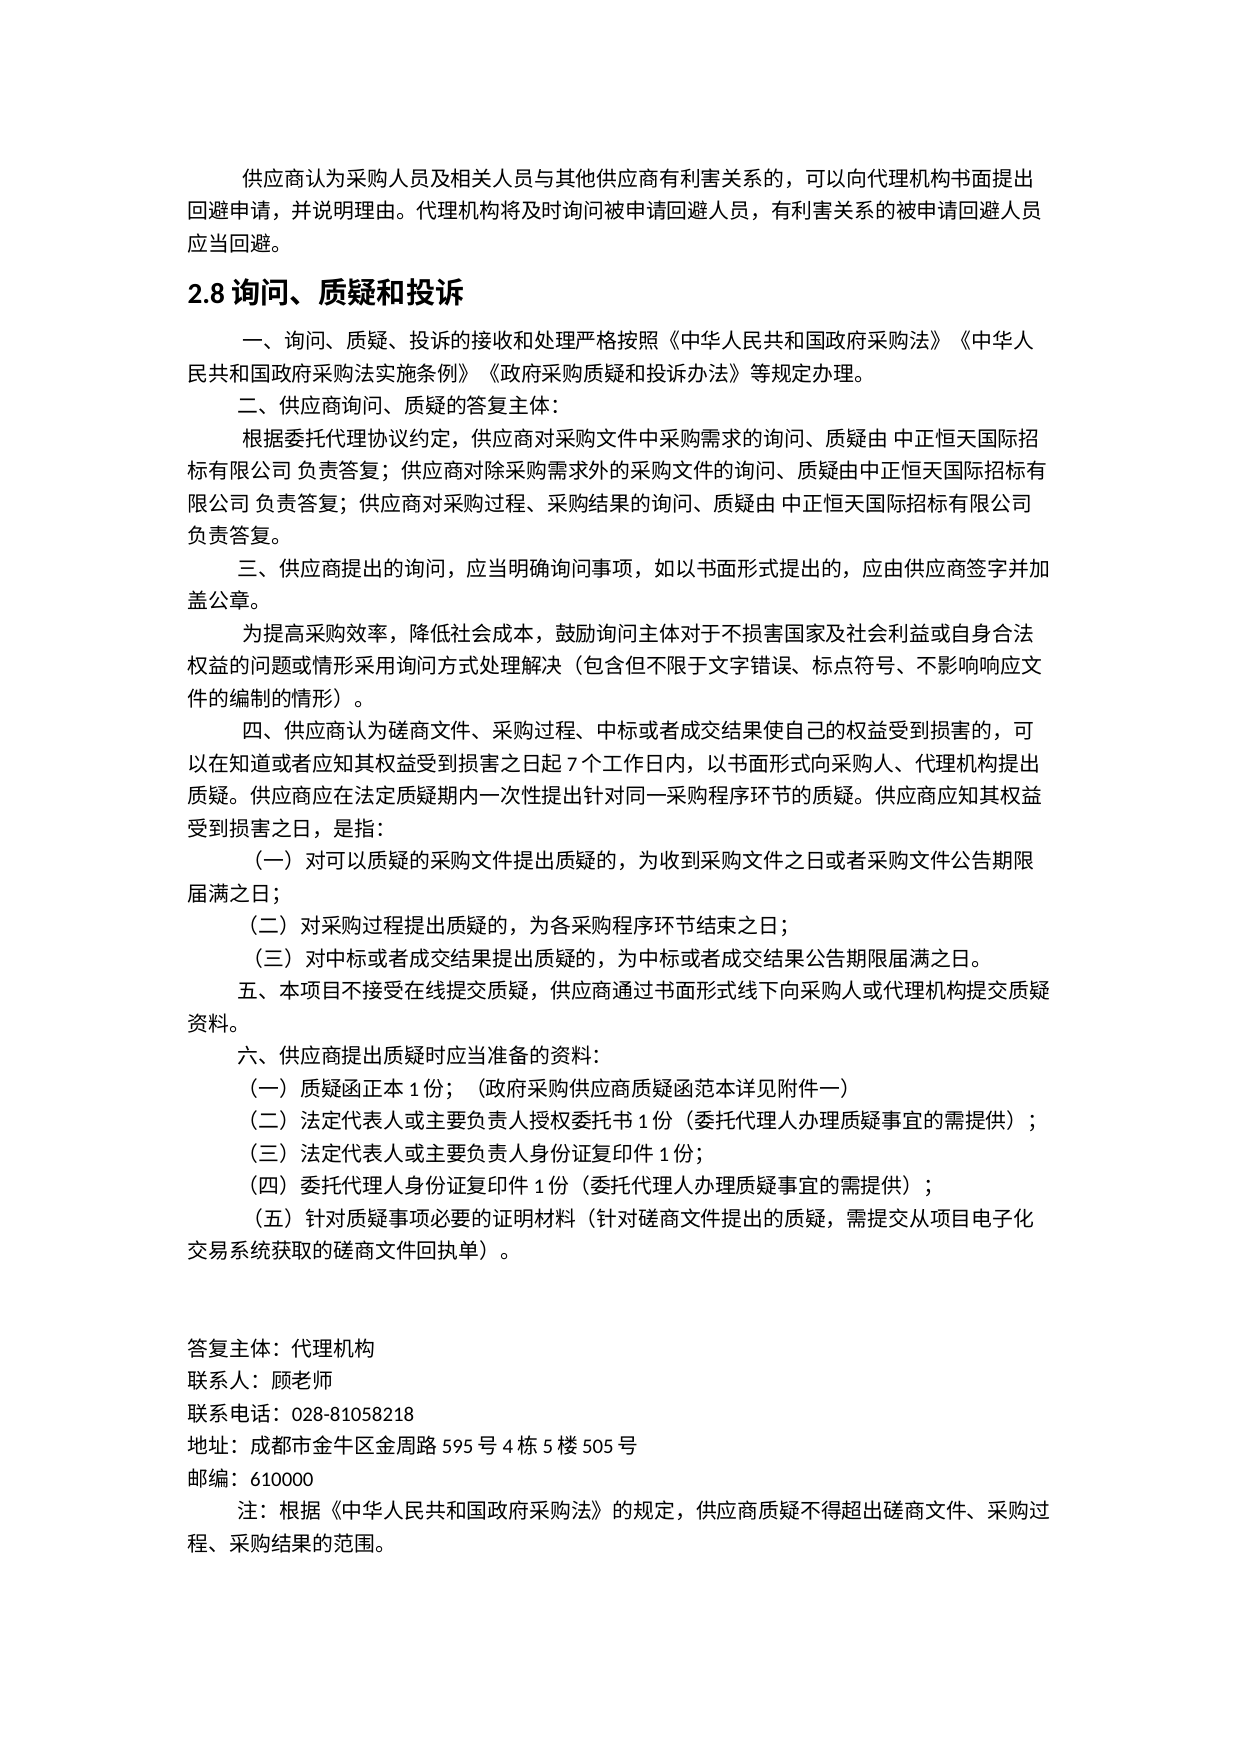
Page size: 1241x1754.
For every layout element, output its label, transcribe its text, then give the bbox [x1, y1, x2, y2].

text 六、供应商提出质疑时应当准备的资料： [187, 1039, 1053, 1072]
text （二）法定代表人或主要负责人授权委托书1份（委托代理人办理质疑事宜的需提供）； [187, 1104, 1053, 1137]
text 四、供应商认为磋商文件、采购过程、中标或者成交结果使自己的权益受到损害的，可以在知道或者应知其权益受到损害之日起7个工作日内，以书面形式向采购人、代理机构提出质疑。供应商应在法定质疑期内一次性提出针对同一采购程序环节的质疑。供应商应知其权益受到损害之日，是指： [187, 714, 1053, 844]
text 联系人：顾老师 [187, 1364, 1053, 1397]
text 地址：成都市金牛区金周路595号4栋5楼505号 [187, 1429, 1053, 1462]
text 五、本项目不接受在线提交质疑，供应商通过书面形式线下向采购人或代理机构提交质疑资料。 [187, 974, 1053, 1039]
text 2.8询问、质疑和投诉 [187, 259, 1053, 324]
text 供应商认为采购人员及相关人员与其他供应商有利害关系的，可以向代理机构书面提出回避申请，并说明理由。代理机构将及时询问被申请回避人员，有利害关系的被申请回避人员应当回避。 [187, 162, 1053, 259]
text （一）质疑函正本1份；（政府采购供应商质疑函范本详见附件一） [187, 1072, 1053, 1104]
text （二）对采购过程提出质疑的，为各采购程序环节结束之日； [187, 909, 1053, 942]
text 一、询问、质疑、投诉的接收和处理严格按照《中华人民共和国政府采购法》《中华人民共和国政府采购法实施条例》《政府采购质疑和投诉办法》等规定办理。 [187, 324, 1053, 389]
text 注：根据《中华人民共和国政府采购法》的规定，供应商质疑不得超出磋商文件、采购过程、采购结果的范围。 [187, 1494, 1053, 1559]
text 根据委托代理协议约定，供应商对采购文件中采购需求的询问、质疑由 中正恒天国际招标有限公司 负责答复；供应商对除采购需求外的采购文件的询问、质疑由中正恒天国际招标有限公司 负责答复；供应商对采购过程、采购结果的询问、质疑由 中正恒天国际招标有限公司 负责答复。 [187, 422, 1053, 552]
text （五）针对质疑事项必要的证明材料（针对磋商文件提出的质疑，需提交从项目电子化交易系统获取的磋商文件回执单）。 [187, 1202, 1053, 1267]
text 联系电话：028-81058218 [187, 1397, 1053, 1429]
text （三）法定代表人或主要负责人身份证复印件1份； [187, 1137, 1053, 1169]
text 二、供应商询问、质疑的答复主体： [187, 389, 1053, 422]
text （四）委托代理人身份证复印件1份（委托代理人办理质疑事宜的需提供）； [187, 1169, 1053, 1202]
text 为提高采购效率，降低社会成本，鼓励询问主体对于不损害国家及社会利益或自身合法权益的问题或情形采用询问方式处理解决（包含但不限于文字错误、标点符号、不影响响应文件的编制的情形）。 [187, 617, 1053, 714]
text （一）对可以质疑的采购文件提出质疑的，为收到采购文件之日或者采购文件公告期限届满之日； [187, 844, 1053, 909]
text 答复主体：代理机构 [187, 1332, 1053, 1364]
text 三、供应商提出的询问，应当明确询问事项，如以书面形式提出的，应由供应商签字并加盖公章。 [187, 552, 1053, 617]
text （三）对中标或者成交结果提出质疑的，为中标或者成交结果公告期限届满之日。 [187, 942, 1053, 974]
text 邮编：610000 [187, 1462, 1053, 1494]
